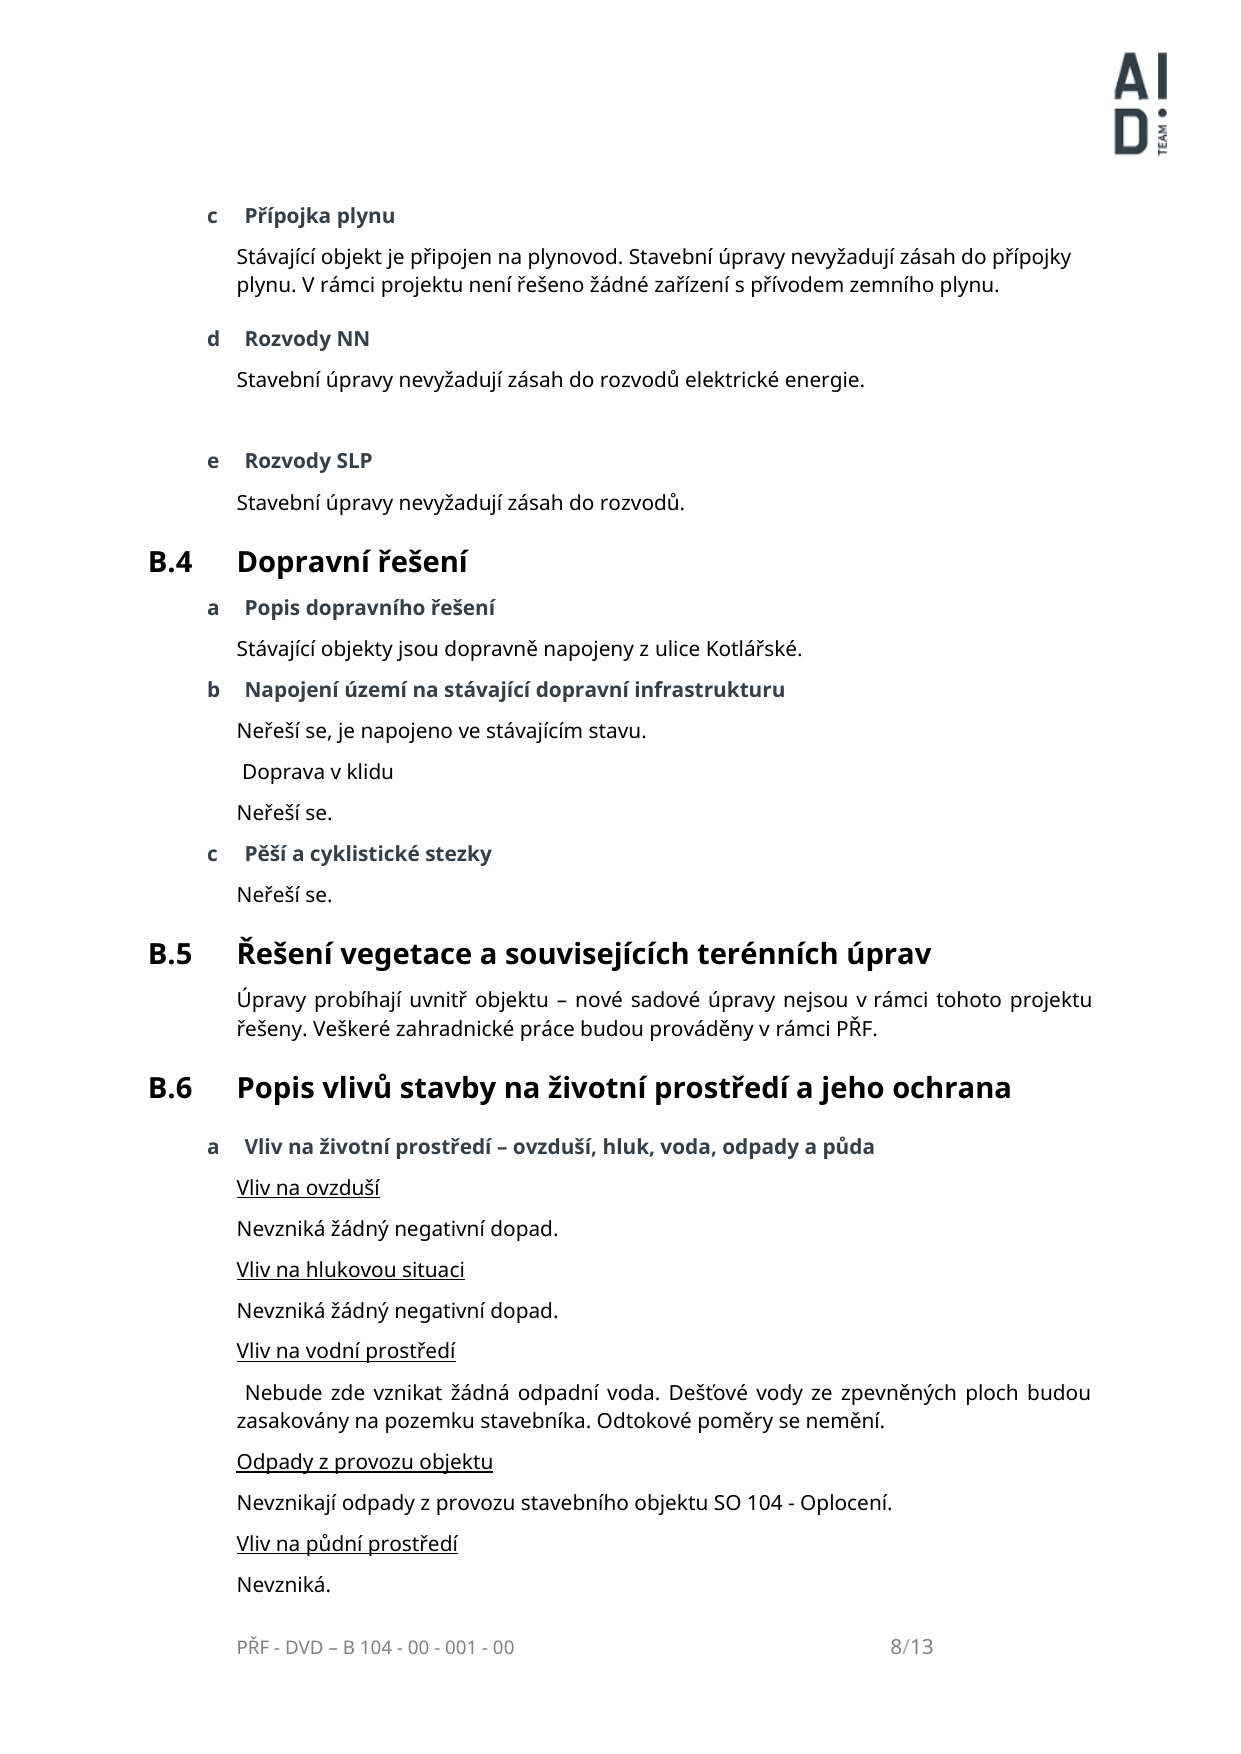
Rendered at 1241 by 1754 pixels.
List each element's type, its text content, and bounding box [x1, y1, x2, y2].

text Stavební úpravy nevyžadují zásah do rozvodů. [236, 488, 1092, 516]
text Nebude zde vznikat žádná odpadní voda. Dešťové vody ze zpevněných ploch budou zasakovány na pozemku stavebníka. Odtokové poměry se nemění. [236, 1378, 1092, 1434]
subtitle Dopravní řešení [148, 541, 1092, 581]
text Nevznikají odpady z provozu stavebního objektu SO 104 - Oplocení. [236, 1488, 1092, 1516]
text Neřeší se. [236, 880, 1092, 908]
text Vliv na hlukovou situaci [236, 1255, 1092, 1283]
text Nevzniká. [236, 1570, 1092, 1598]
text Doprava v klidu [236, 757, 1092, 785]
text Neřeší se, je napojeno ve stávajícím stavu. [236, 716, 1092, 744]
list Úpravy probíhají uvnitř objektu – nové sadové úpravy nejsou v rámci tohoto projektu řešeny. Veškeré zahradnické práce budou prováděny v rámci PŘF. [236, 985, 1092, 1042]
text Stávající objekty jsou dopravně napojeny z ulice Kotlářské. [236, 634, 1092, 663]
text Vliv na ovzduší [236, 1173, 1092, 1201]
text Neřeší se. [236, 798, 1092, 826]
subtitle Popis dopravního řešení [207, 593, 1092, 622]
subtitle Napojení území na stávající dopravní infrastrukturu [207, 675, 1092, 703]
subtitle Přípojka plynu [207, 201, 1092, 229]
text Nevzniká žádný negativní dopad. [236, 1296, 1092, 1324]
subtitle Rozvody NN [207, 324, 1092, 352]
picture [1112, 50, 1172, 157]
text Vliv na vodní prostředí [236, 1337, 1092, 1365]
text Stavební úpravy nevyžadují zásah do rozvodů elektrické energie. [236, 365, 1092, 393]
subtitle Pěší a cyklistické stezky [207, 839, 1092, 867]
text Vliv na půdní prostředí [236, 1529, 1092, 1557]
text Nevzniká žádný negativní dopad. [236, 1214, 1092, 1242]
subtitle Popis vlivů stavby na životní prostředí a jeho ochrana [148, 1067, 1092, 1107]
subtitle Řešení vegetace a souvisejících terénních úprav [148, 933, 1092, 973]
subtitle Rozvody SLP [207, 447, 1092, 475]
text Odpady z provozu objektu [236, 1447, 1092, 1475]
text Stávající objekt je připojen na plynovod. Stavební úpravy nevyžadují zásah do přípojky plynu. V rámci projektu není řešeno žádné zařízení s přívodem zemního plynu. [236, 242, 1092, 299]
subtitle Vliv na životní prostředí – ovzduší, hluk, voda, odpady a půda [207, 1132, 1092, 1160]
